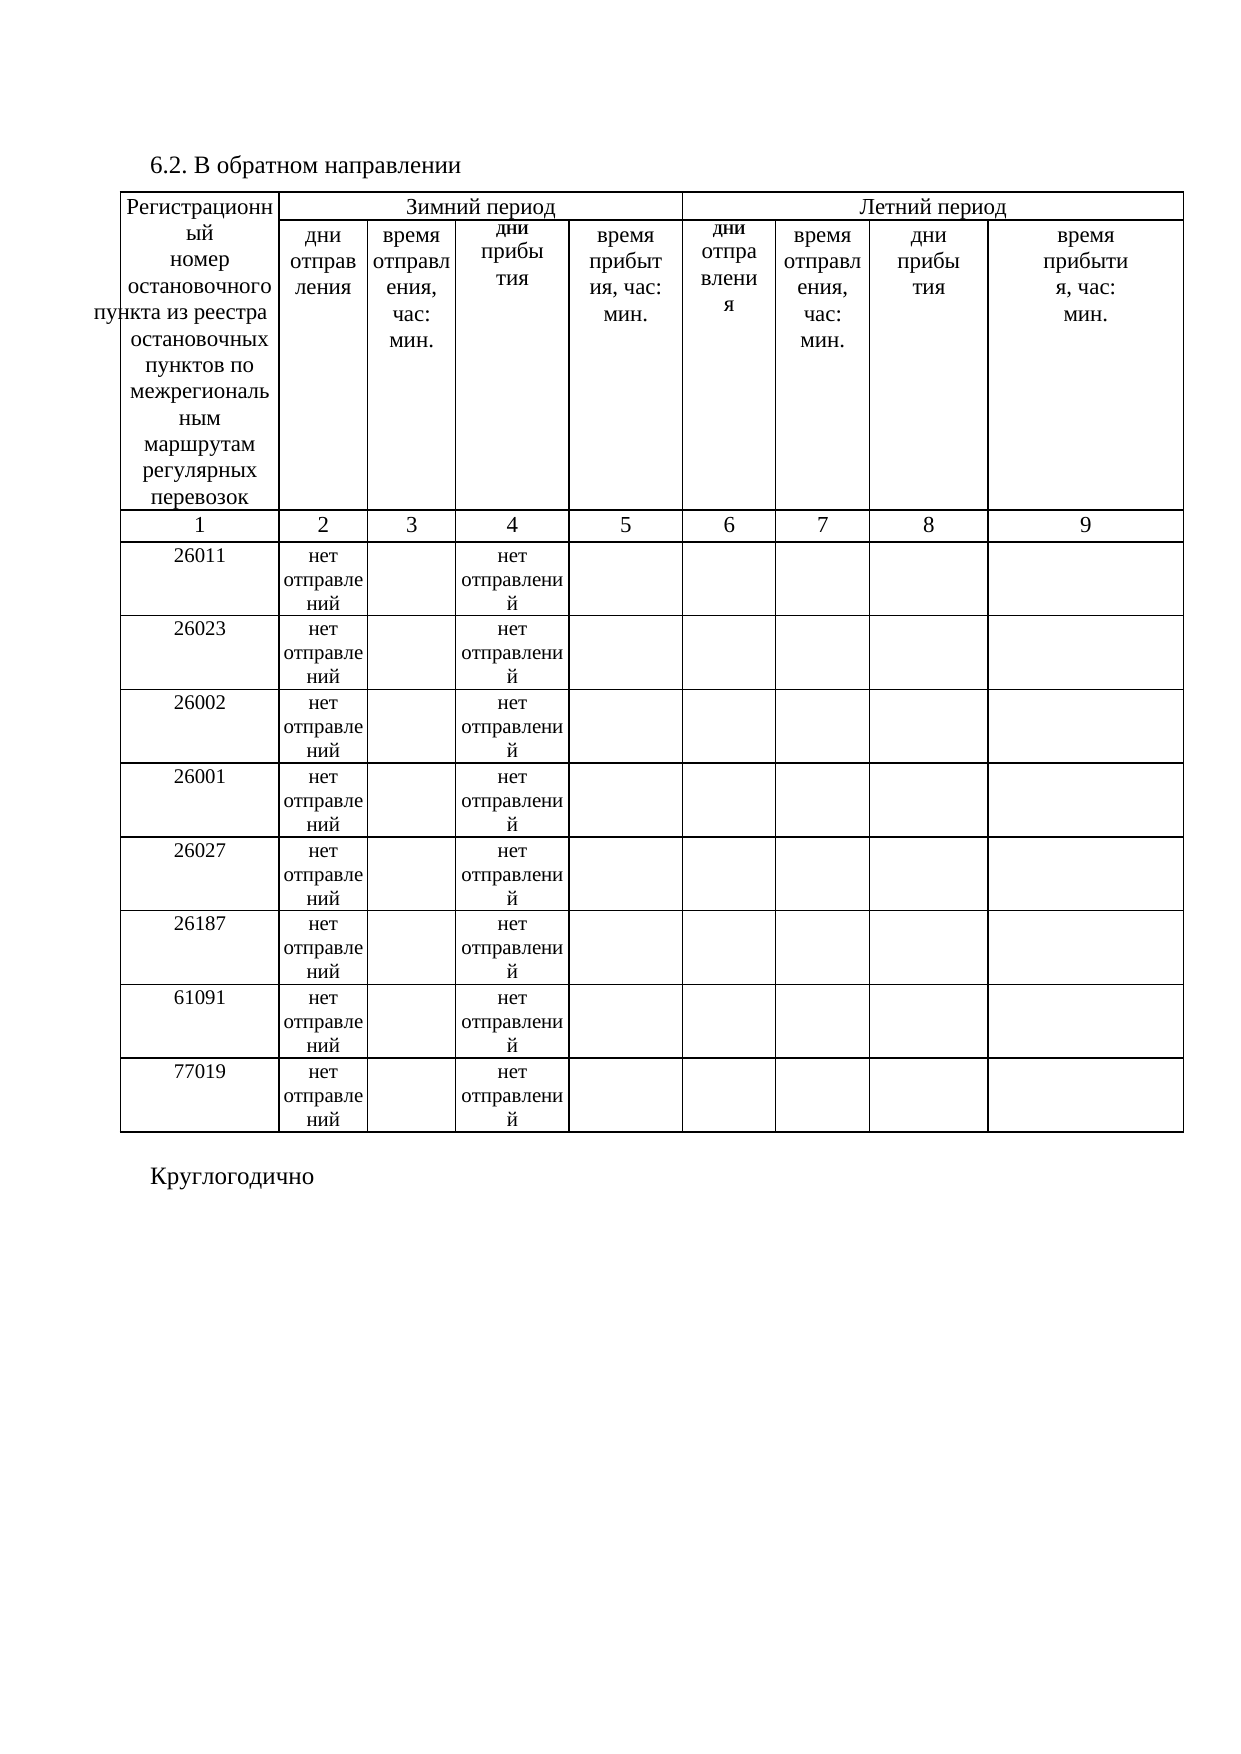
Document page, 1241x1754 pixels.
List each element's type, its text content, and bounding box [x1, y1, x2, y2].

table_cell [870, 911, 987, 983]
table_cell [989, 690, 1183, 762]
table_cell нет отправлений [456, 616, 568, 688]
table_cell [368, 690, 455, 762]
table_cell [570, 911, 682, 983]
table_cell [570, 838, 682, 910]
table_cell [776, 543, 869, 615]
table_cell [683, 543, 775, 615]
table_cell [776, 764, 869, 836]
table_cell [989, 764, 1183, 836]
table_cell [870, 690, 987, 762]
table_cell дни отправ ления [280, 221, 367, 509]
table_cell [989, 838, 1183, 910]
text 6.2. В обратном направлении [150, 150, 1090, 179]
table_cell 77019 [121, 1059, 278, 1131]
table_cell нет отправлений [456, 764, 568, 836]
table_cell 26027 [121, 838, 278, 910]
table_cell 4 [456, 511, 568, 541]
table_cell [570, 616, 682, 688]
table_cell 26001 [121, 764, 278, 836]
table_cell время прибыт ия, час: мин. [570, 221, 682, 509]
table_cell время отправл ения, час: мин. [368, 221, 455, 509]
table_cell [368, 985, 455, 1057]
table_cell [570, 543, 682, 615]
table_cell 9 [989, 511, 1183, 541]
table_cell [570, 764, 682, 836]
table_cell [776, 616, 869, 688]
table_cell [776, 1059, 869, 1131]
table_cell время прибыти я, час: мин. [989, 221, 1183, 509]
table_cell 26002 [121, 690, 278, 762]
table_cell 8 [870, 511, 987, 541]
table_cell [870, 543, 987, 615]
table_cell [989, 543, 1183, 615]
table_cell [870, 838, 987, 910]
table_cell [368, 616, 455, 688]
table_cell время отправл ения, час: мин. [776, 221, 869, 509]
table_cell 26187 [121, 911, 278, 983]
table_cell [683, 616, 775, 688]
table_cell нет отправлений [280, 838, 367, 910]
table_cell [776, 911, 869, 983]
table_cell нет отправлений [280, 985, 367, 1057]
table_cell [776, 690, 869, 762]
text Круглогодично [150, 1161, 1090, 1190]
table_cell 7 [776, 511, 869, 541]
table_cell [870, 1059, 987, 1131]
table_cell нет отправлений [456, 543, 568, 615]
table_cell 2 [280, 511, 367, 541]
table_cell нет отправлений [456, 911, 568, 983]
table_cell [570, 985, 682, 1057]
table_header Летний период [683, 193, 1183, 219]
table_cell нет отправлений [456, 1059, 568, 1131]
table_cell [368, 764, 455, 836]
table_cell [368, 543, 455, 615]
table_cell [776, 985, 869, 1057]
table_cell ДНИ прибы тия [456, 221, 568, 509]
table_cell [570, 1059, 682, 1131]
table_cell [570, 690, 682, 762]
table_cell [683, 1059, 775, 1131]
table_cell нет отправлений [280, 616, 367, 688]
table_cell нет отправлений [456, 985, 568, 1057]
table_cell нет отправлений [280, 690, 367, 762]
table_cell [683, 690, 775, 762]
table_cell 6 [683, 511, 775, 541]
table_cell [368, 911, 455, 983]
table_cell нет отправлений [280, 543, 367, 615]
table_cell [989, 985, 1183, 1057]
table_header Регистрационный номер остановочного пункта из реестра остановочных пунктов по межрегиональным маршрутам регулярных перевозок [121, 193, 278, 509]
table_cell ДНИ отпра влени я [683, 221, 775, 509]
table_cell 26011 [121, 543, 278, 615]
table_cell 5 [570, 511, 682, 541]
table_cell 26023 [121, 616, 278, 688]
table_cell [870, 764, 987, 836]
table_header Зимний период [280, 193, 682, 219]
table_cell [989, 911, 1183, 983]
table_cell нет отправлений [280, 911, 367, 983]
table_cell дни прибы тия [870, 221, 987, 509]
table_cell [683, 838, 775, 910]
table_cell нет отправлений [456, 838, 568, 910]
table_cell 1 [121, 511, 278, 541]
table_cell [368, 838, 455, 910]
table_cell нет отправлений [456, 690, 568, 762]
table_cell [870, 616, 987, 688]
table_cell 61091 [121, 985, 278, 1057]
table_cell [683, 911, 775, 983]
table_cell [989, 1059, 1183, 1131]
table_cell [683, 764, 775, 836]
table_cell нет отправлений [280, 764, 367, 836]
table_cell [870, 985, 987, 1057]
table_cell [776, 838, 869, 910]
table_cell [683, 985, 775, 1057]
table_cell нет отправлений [280, 1059, 367, 1131]
table_cell 3 [368, 511, 455, 541]
table_cell [989, 616, 1183, 688]
table_cell [368, 1059, 455, 1131]
